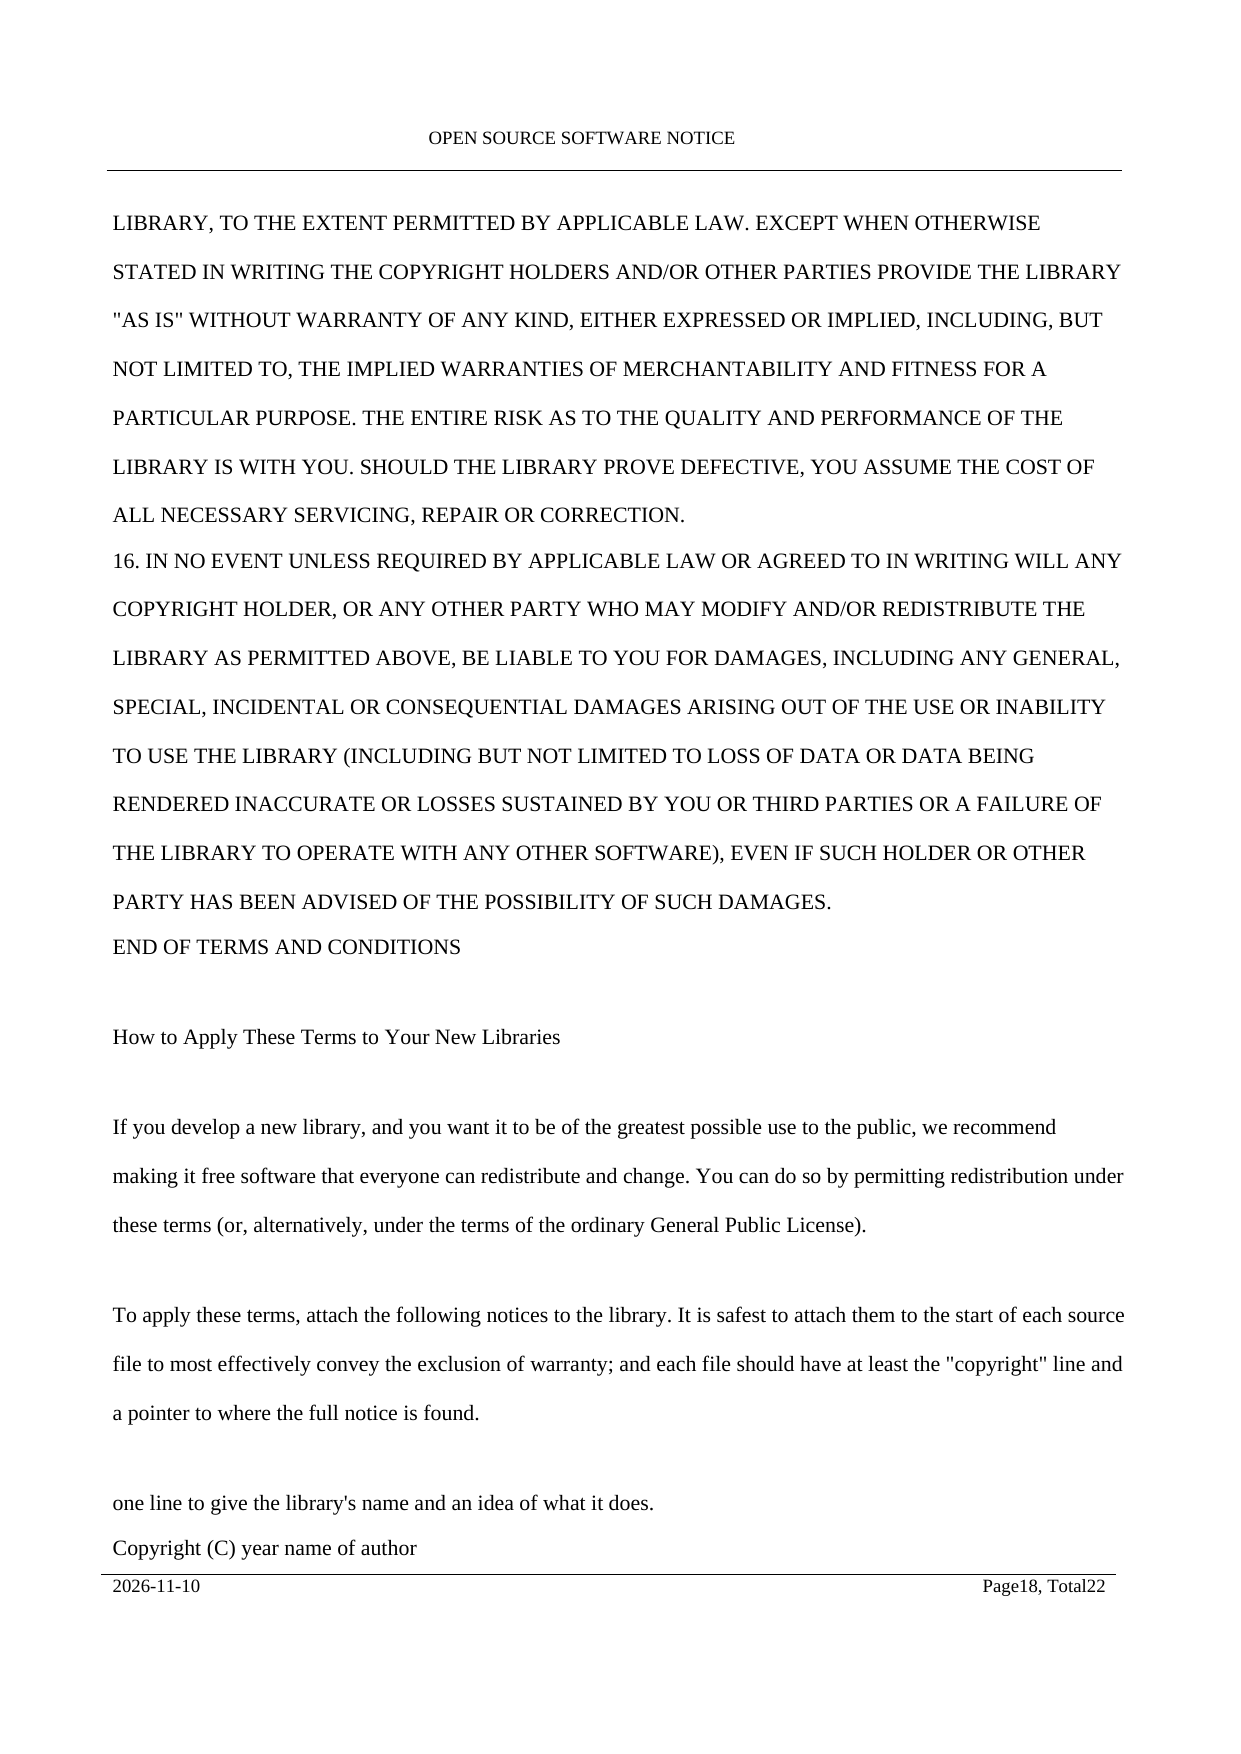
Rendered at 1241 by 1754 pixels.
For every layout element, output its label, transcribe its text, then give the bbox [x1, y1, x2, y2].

text Copyright (C) year name of author [112, 1531, 1128, 1564]
text 16. IN NO EVENT UNLESS REQUIRED BY APPLICABLE LAW OR AGREED TO IN WRITING WILL ANY COPYRIGHT HOLDER, OR ANY OTHER PARTY WHO MAY MODIFY AND/OR REDISTRIBUTE THE LIBRARY AS PERMITTED ABOVE, BE LIABLE TO YOU FOR DAMAGES, INCLUDING ANY GENERAL, SPECIAL, INCIDENTAL OR CONSEQUENTIAL DAMAGES ARISING OUT OF THE USE OR INABILITY TO USE THE LIBRARY (INCLUDING BUT NOT LIMITED TO LOSS OF DATA OR DATA BEING RENDERED INACCURATE OR LOSSES SUSTAINED BY YOU OR THIRD PARTIES OR A FAILURE OF THE LIBRARY TO OPERATE WITH ANY OTHER SOFTWARE), EVEN IF SUCH HOLDER OR OTHER PARTY HAS BEEN ADVISED OF THE POSSIBILITY OF SUCH DAMAGES. [112, 544, 1128, 918]
text one line to give the library's name and an idea of what it does. [112, 1486, 1128, 1519]
text If you develop a new library, and you want it to be of the greatest possible use to the public, we recommend making it free software that everyone can redistribute and change. You can do so by permitting redistribution under these terms (or, alternatively, under the terms of the ordinary General Public License). [112, 1111, 1128, 1241]
text END OF TERMS AND CONDITIONS [112, 930, 1128, 963]
text To apply these terms, attach the following notices to the library. It is safest to attach them to the start of each source file to most effectively convey the exclusion of warranty; and each file should have at least the "copyright" line and a pointer to where the full notice is found. [112, 1298, 1128, 1428]
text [112, 206, 1128, 531]
text How to Apply These Terms to Your New Libraries [112, 1021, 1128, 1053]
